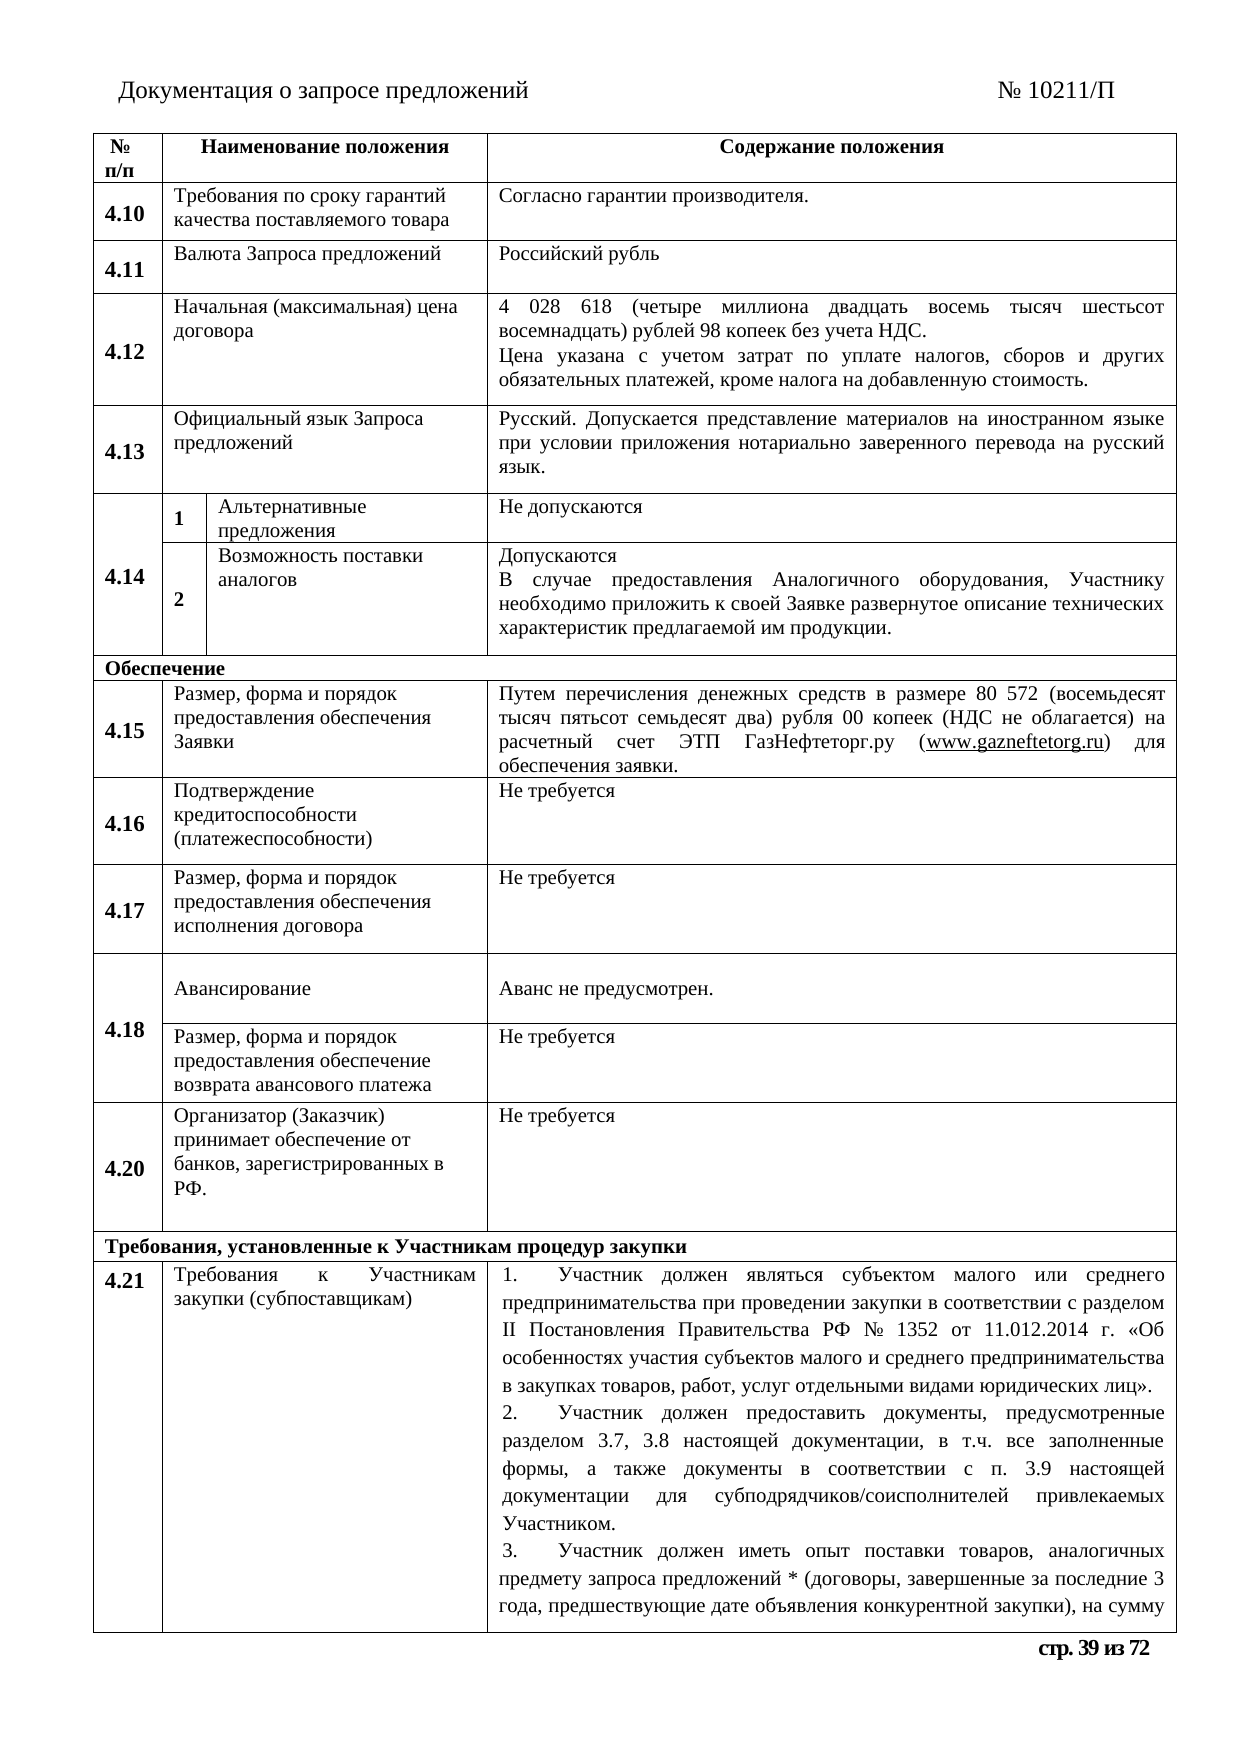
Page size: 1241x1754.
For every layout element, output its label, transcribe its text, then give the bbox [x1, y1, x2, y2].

table_cell Официальный язык Запроса предложений [163, 406, 487, 493]
table_cell Организатор (Заказчик) принимает обеспечение от банков, зарегистрированных в РФ. [163, 1103, 487, 1231]
table_cell 2 [163, 543, 206, 655]
table_cell [94, 1262, 162, 1632]
table_cell Русский. Допускается представление материалов на иностранном языке при условии приложения нотариально заверенного перевода на русский язык. [488, 406, 1176, 493]
table_cell Требования по сроку гарантий качества поставляемого товара [163, 183, 487, 240]
table_header Содержание положения [488, 134, 1176, 182]
table_cell Возможность поставки аналогов [207, 543, 487, 655]
table_cell Размер, форма и порядок предоставления обеспечения Заявки [163, 681, 487, 777]
table_cell [94, 865, 162, 953]
table_cell Не допускаются [488, 494, 1176, 542]
table_cell [94, 1103, 162, 1231]
table_cell Альтернативные предложения [207, 494, 487, 542]
table_cell [94, 183, 162, 240]
table_cell Российский рубль [488, 241, 1176, 293]
table_cell Авансирование [163, 954, 487, 1023]
table_cell [94, 294, 162, 405]
table_cell 1 [163, 494, 206, 542]
table_cell Согласно гарантии производителя. [488, 183, 1176, 240]
table_cell Размер, форма и порядок предоставления обеспечения исполнения договора [163, 865, 487, 953]
table_cell Путем перечисления денежных средств в размере 80 572 (восемьдесят тысяч пятьсот семьдесят два) рубля 00 копеек (НДС не облагается) на расчетный счет ЭТП ГазНефтеторг.ру (www.gazneftetorg.ru) для обеспечения заявки. [488, 681, 1176, 777]
table_cell Не требуется [488, 778, 1176, 864]
table_cell Не требуется [488, 1024, 1176, 1102]
table_cell Не требуется [488, 865, 1176, 953]
table_cell Аванс не предусмотрен. [488, 954, 1176, 1023]
table_cell Размер, форма и порядок предоставления обеспечение возврата авансового платежа [163, 1024, 487, 1102]
table_cell [94, 681, 162, 777]
table_cell Обеспечение [94, 656, 1176, 680]
table_cell Не требуется [488, 1103, 1176, 1231]
table_cell Требования, установленные к Участникам процедур закупки [94, 1232, 1176, 1261]
table_cell [94, 954, 162, 1102]
table_cell Допускаются В случае предоставления Аналогичного оборудования, Участнику необходимо приложить к своей Заявке развернутое описание технических характеристик предлагаемой им продукции. [488, 543, 1176, 655]
table_cell Подтверждение кредитоспособности (платежеспособности) [163, 778, 487, 864]
table_header Наименование положения [163, 134, 487, 182]
table_cell [94, 778, 162, 864]
table_cell [94, 494, 162, 655]
table_cell [94, 241, 162, 293]
table_header № п/п [94, 134, 162, 182]
table_cell 4 028 618 (четыре миллиона двадцать восемь тысяч шестьсот восемнадцать) рублей 98 копеек без учета НДС. Цена указана с учетом затрат по уплате налогов, сборов и других обязательных платежей, кроме налога на добавленную стоимость. [488, 294, 1176, 405]
table_cell Начальная (максимальная) цена договора [163, 294, 487, 405]
table_cell Валюта Запроса предложений [163, 241, 487, 293]
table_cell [163, 1262, 487, 1632]
table_cell [94, 406, 162, 493]
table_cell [488, 1262, 1176, 1632]
